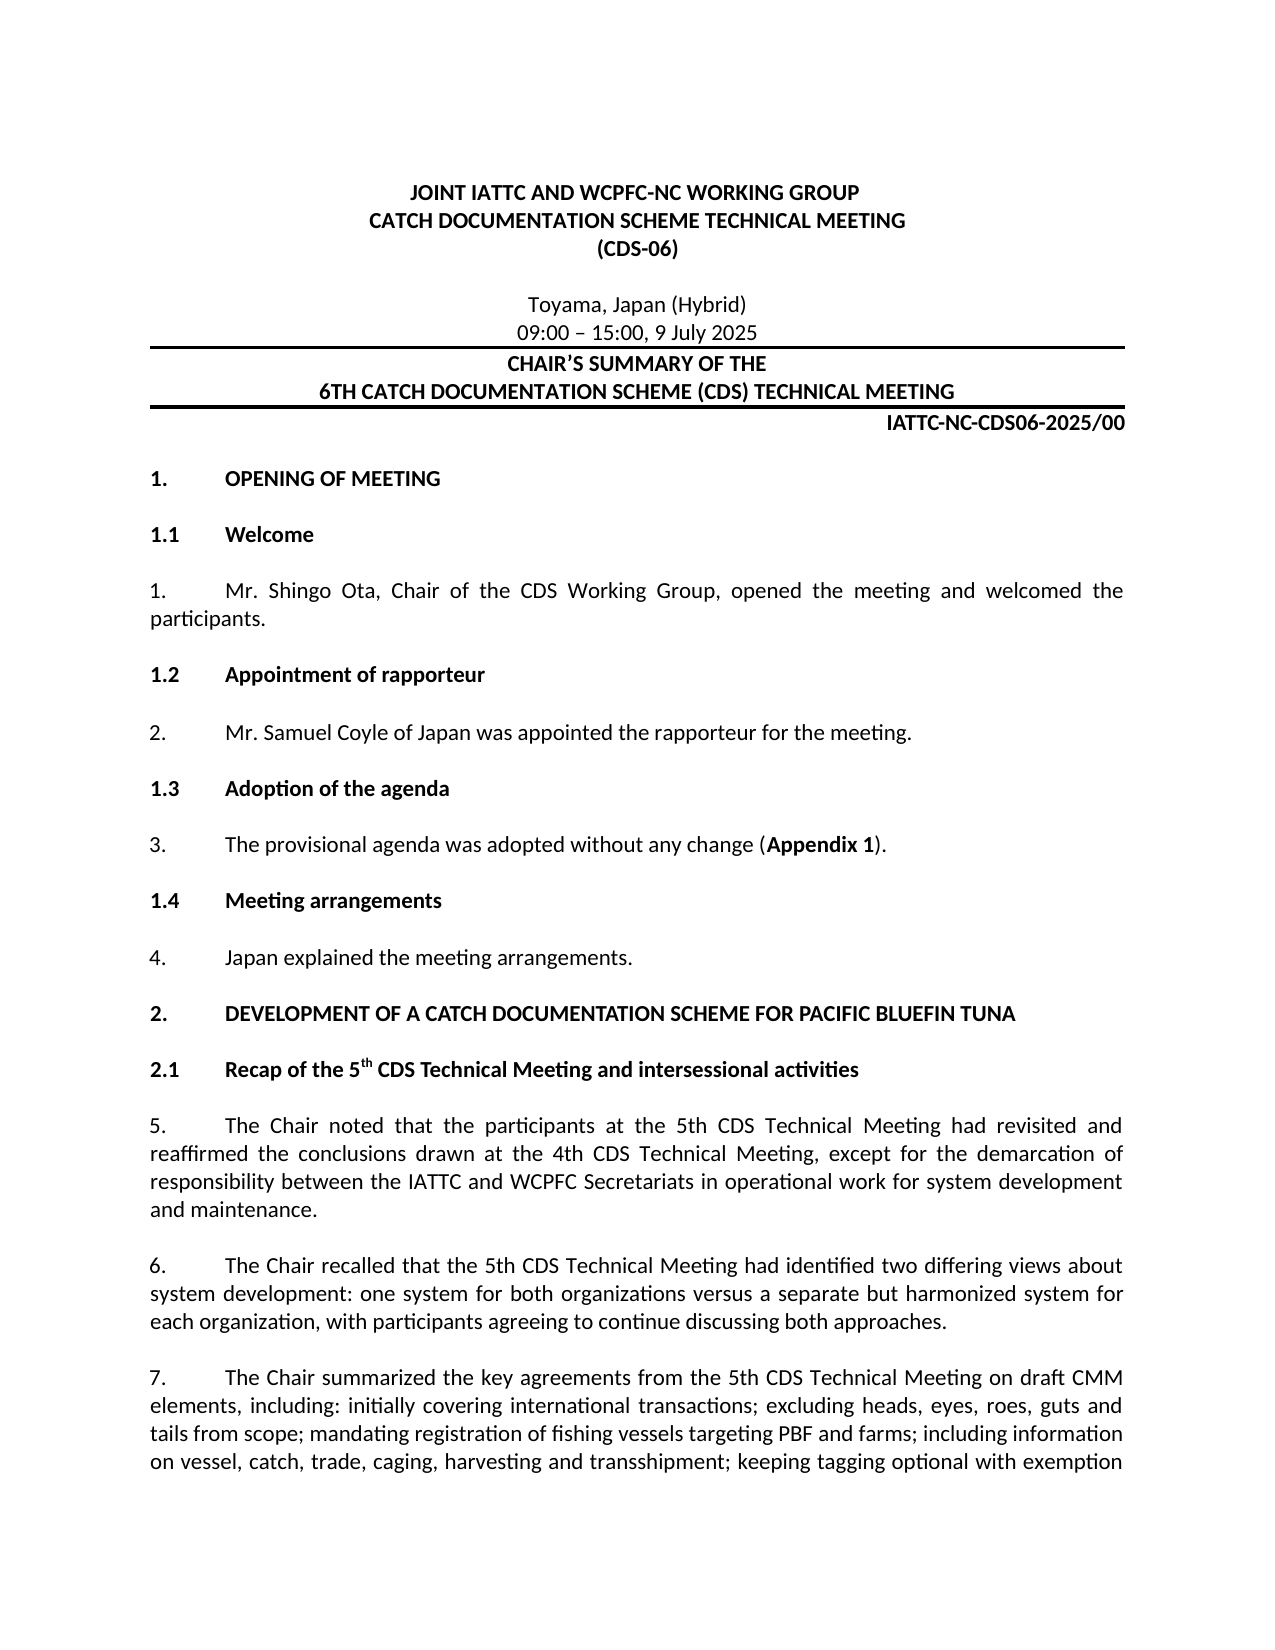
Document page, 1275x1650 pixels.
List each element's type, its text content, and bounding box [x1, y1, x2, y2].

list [149, 1363, 1125, 1475]
text 1.3 Adoption of the agenda [150, 774, 1125, 802]
text 2.1 Recap of the 5th CDS Technical Meeting and intersessional activities [150, 1055, 1125, 1083]
list Japan explained the meeting arrangements. [149, 943, 1125, 971]
text (CDS-06) [150, 234, 1125, 262]
text 1.1 Welcome [150, 521, 1125, 548]
text IATTC-NC-CDS06-2025/00 [150, 409, 1125, 436]
text 2. DEVELOPMENT OF A CATCH DOCUMENTATION SCHEME FOR PACIFIC BLUEFIN TUNA [150, 999, 1125, 1027]
list Mr. Samuel Coyle of Japan was appointed the rapporteur for the meeting. [149, 718, 1125, 746]
list Mr. Shingo Ota, Chair of the CDS Working Group, opened the meeting and welcomed the participants. [149, 577, 1125, 633]
text Toyama, Japan (Hybrid) [150, 290, 1125, 318]
text JOINT IATTC AND WCPFC-NC WORKING GROUP CATCH DOCUMENTATION SCHEME TECHNICAL MEETING [150, 178, 1125, 234]
text 1.4 Meeting arrangements [150, 887, 1125, 914]
text 1.2 Appointment of rapporteur [150, 661, 1125, 689]
list The Chair recalled that the 5th CDS Technical Meeting had identified two differing views about system development: one system for both organizations versus a separate but harmonized system for each organization, with participants agreeing to continue discussing both approaches. [149, 1251, 1125, 1335]
list The provisional agenda was adopted without any change (Appendix 1). [149, 831, 1125, 858]
text 09:00 – 15:00, 9 July 2025 [150, 318, 1125, 346]
text 1. OPENING OF MEETING [150, 464, 1125, 492]
table_header CHAIR’S SUMMARY OF THE 6TH CATCH DOCUMENTATION SCHEME (CDS) TECHNICAL MEETING [150, 349, 1125, 405]
list The Chair noted that the participants at the 5th CDS Technical Meeting had revisited and reaffirmed the conclusions drawn at the 4th CDS Technical Meeting, except for the demarcation of responsibility between the IATTC and WCPFC Secretariats in operational work for system development and maintenance. [149, 1111, 1125, 1223]
